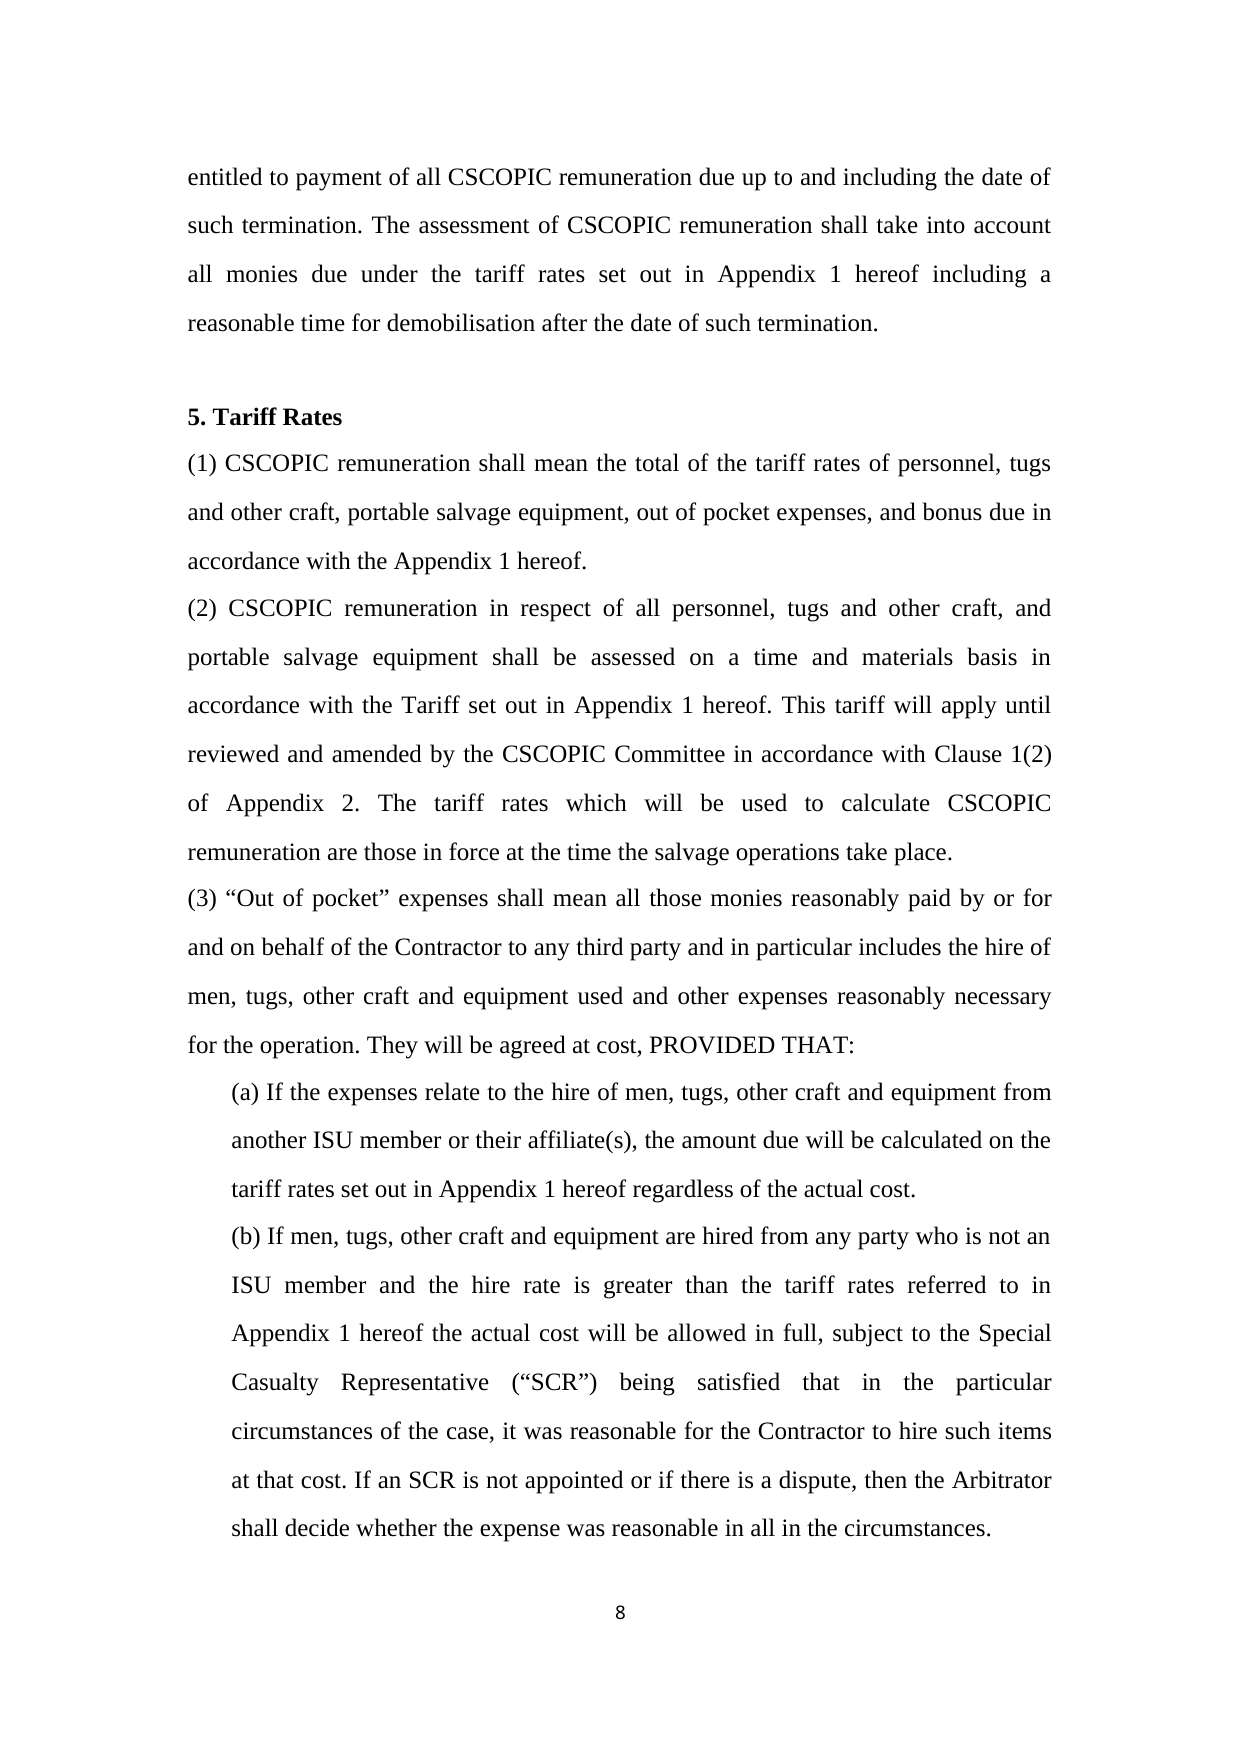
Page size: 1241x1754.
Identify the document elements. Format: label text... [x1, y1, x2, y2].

text (1) CSCOPIC remuneration shall mean the total of the tariff rates of personnel, tugs and other craft, portable salvage equipment, out of pocket expenses, and bonus due in accordance with the Appendix 1 hereof. [187, 447, 1053, 577]
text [187, 160, 1053, 338]
text (a) If the expenses relate to the hire of men, tugs, other craft and equipment from another ISU member or their affiliate(s), the amount due will be calculated on the tariff rates set out in Appendix 1 hereof regardless of the actual cost. [231, 1075, 1053, 1205]
text 5. Tariff Rates [187, 400, 1053, 432]
text (3) “Out of pocket” expenses shall mean all those monies reasonably paid by or for and on behalf of the Contractor to any third party and in particular includes the hire of men, tugs, other craft and equipment used and other expenses reasonably necessary for the operation. They will be agreed at cost, PROVIDED THAT: [187, 882, 1053, 1060]
text (b) If men, tugs, other craft and equipment are hired from any party who is not an ISU member and the hire rate is greater than the tariff rates referred to in Appendix 1 hereof the actual cost will be allowed in full, subject to the Special Casualty Representative (“SCR”) being satisfied that in the particular circumstances of the case, it was reasonable for the Contractor to hire such items at that cost. If an SCR is not appointed or if there is a dispute, then the Arbitrator shall decide whether the expense was reasonable in all in the circumstances. [231, 1219, 1053, 1544]
text (2) CSCOPIC remuneration in respect of all personnel, tugs and other craft, and portable salvage equipment shall be assessed on a time and materials basis in accordance with the Tariff set out in Appendix 1 hereof. This tariff will apply until reviewed and amended by the CSCOPIC Committee in accordance with Clause 1(2) of Appendix 2. The tariff rates which will be used to calculate CSCOPIC remuneration are those in force at the time the salvage operations take place. [187, 591, 1053, 867]
